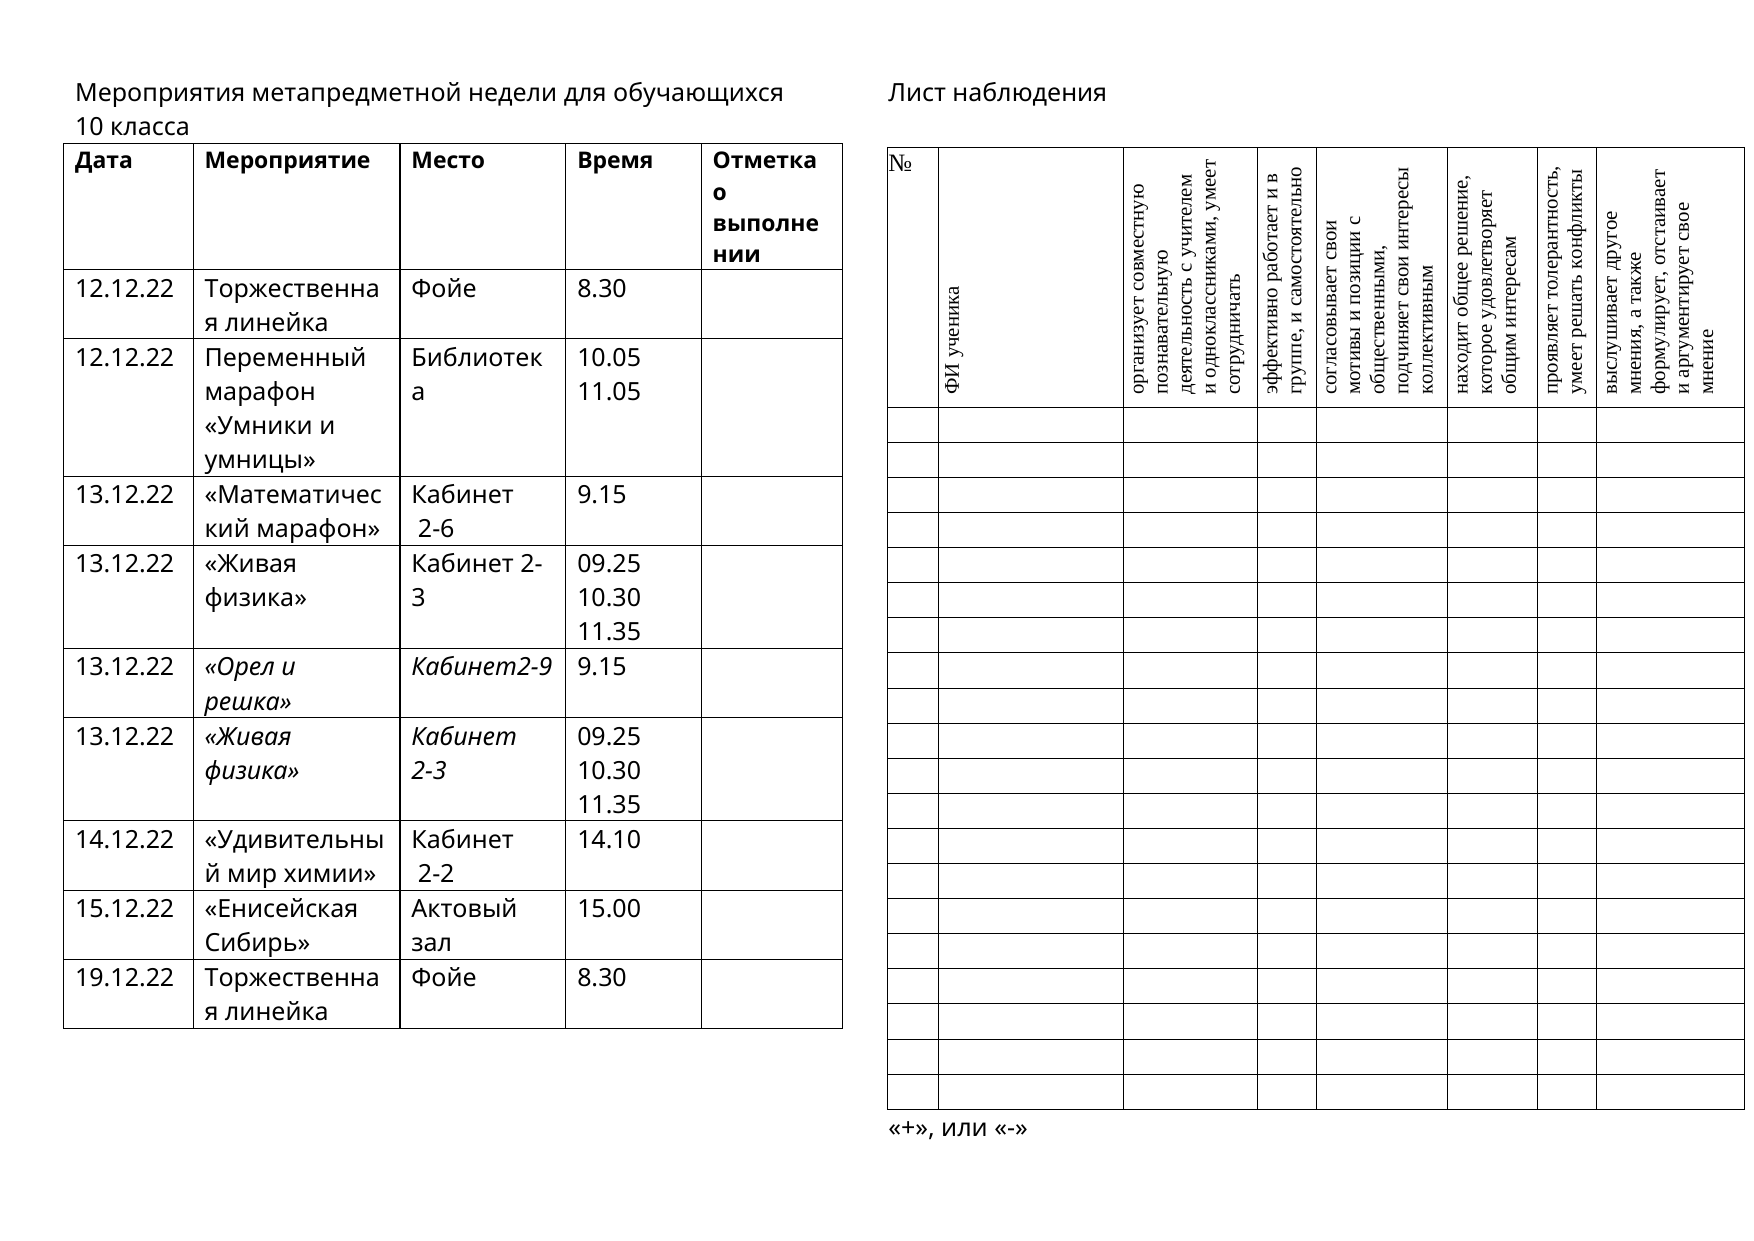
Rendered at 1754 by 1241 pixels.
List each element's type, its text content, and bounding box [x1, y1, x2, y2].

table_cell 10.05 11.05 [566, 339, 701, 476]
table_cell [939, 1004, 1123, 1038]
table_cell «Живая физика» [194, 546, 399, 648]
table_cell [1124, 478, 1257, 512]
table_cell [939, 408, 1123, 442]
table_cell [1448, 829, 1537, 863]
table_cell [888, 899, 938, 933]
table_cell [1597, 829, 1744, 863]
text Мероприятия метапредметной недели для обучающихся [75, 75, 870, 109]
table_cell [939, 724, 1123, 758]
table_cell [888, 1040, 938, 1073]
table_cell [1258, 1004, 1316, 1038]
table_cell 13.12.22 [64, 546, 193, 648]
table_cell [1124, 829, 1257, 863]
table_cell [1538, 1075, 1596, 1109]
table_cell [1124, 864, 1257, 898]
table_header эффективно работает и в группе, и самостоятельно [1258, 148, 1316, 407]
table_cell [1597, 724, 1744, 758]
table_cell [1597, 583, 1744, 617]
table_cell 15.12.22 [64, 891, 193, 959]
table_header проявляет толерантность, умеет решать конфликты [1538, 148, 1596, 407]
table_cell [1448, 653, 1537, 687]
table_cell [1597, 1075, 1744, 1109]
table_header № [888, 148, 938, 407]
table_cell [939, 934, 1123, 968]
table_cell [1448, 1075, 1537, 1109]
table_cell [1258, 759, 1316, 793]
table_cell [888, 864, 938, 898]
table_cell [939, 969, 1123, 1003]
table_cell [1597, 408, 1744, 442]
table_cell [1538, 548, 1596, 582]
table_cell [1597, 478, 1744, 512]
table_cell [939, 689, 1123, 722]
table_cell «Удивительный мир химии» [194, 821, 399, 889]
table_cell [939, 899, 1123, 933]
table_cell [1448, 934, 1537, 968]
table_header находит общее решение, которое удовлетворяет общим интересам [1448, 148, 1537, 407]
table_cell [888, 583, 938, 617]
table_cell [1258, 1075, 1316, 1109]
table_cell [1317, 969, 1447, 1003]
table_cell «Енисейская Сибирь» [194, 891, 399, 959]
table_cell [1124, 408, 1257, 442]
table_cell [888, 969, 938, 1003]
table_cell [1258, 1040, 1316, 1073]
table_cell [1124, 653, 1257, 687]
table_cell «Живая физика» [194, 718, 399, 820]
table_cell [1124, 969, 1257, 1003]
table_cell [1317, 1004, 1447, 1038]
table_cell [1258, 794, 1316, 828]
table_cell [1448, 899, 1537, 933]
table_header Время [566, 144, 701, 269]
table_cell [1317, 1040, 1447, 1073]
table_cell Фойе [401, 270, 565, 338]
table_cell [1538, 689, 1596, 722]
table_cell [1597, 689, 1744, 722]
table_cell [1538, 899, 1596, 933]
table_cell 09.25 10.30 11.35 [566, 718, 701, 820]
table_cell Кабинет2-9 [401, 649, 565, 717]
table_cell [1317, 829, 1447, 863]
table_cell [702, 649, 842, 717]
table_cell 15.00 [566, 891, 701, 959]
table_cell [939, 829, 1123, 863]
table_cell [1448, 689, 1537, 722]
table_cell Фойе [401, 960, 565, 1028]
table_cell [888, 689, 938, 722]
table_cell [1258, 653, 1316, 687]
table_cell Торжественная линейка [194, 960, 399, 1028]
table_cell [888, 724, 938, 758]
table_cell 09.25 10.30 11.35 [566, 546, 701, 648]
table_header Дата [64, 144, 193, 269]
table_cell [888, 794, 938, 828]
table_cell [1597, 864, 1744, 898]
table_cell [1317, 759, 1447, 793]
table_header Место [401, 144, 565, 269]
table_cell [1317, 899, 1447, 933]
table_header согласовывает свои мотивы и позиции с общественными, подчиняет свои интересы коллективным [1317, 148, 1447, 407]
table_cell [1538, 724, 1596, 758]
text Лист наблюдения [888, 75, 1683, 109]
table_cell [1448, 583, 1537, 617]
table_cell [1538, 864, 1596, 898]
table_cell 9.15 [566, 649, 701, 717]
table_cell [1124, 443, 1257, 477]
table_cell [1317, 618, 1447, 652]
table_cell [1317, 653, 1447, 687]
table_cell [1538, 478, 1596, 512]
table_cell [888, 653, 938, 687]
table_cell [1597, 618, 1744, 652]
table_cell [939, 864, 1123, 898]
table_cell [888, 829, 938, 863]
table_cell [888, 934, 938, 968]
table_cell [1258, 969, 1316, 1003]
table_cell [888, 1075, 938, 1109]
table_cell [1538, 969, 1596, 1003]
table_cell 13.12.22 [64, 649, 193, 717]
table_cell [1258, 548, 1316, 582]
table_cell Кабинет 2-6 [401, 477, 565, 545]
table_cell [888, 548, 938, 582]
table_cell [1124, 513, 1257, 547]
table_cell [939, 513, 1123, 547]
table_cell [1258, 583, 1316, 617]
table_cell [1124, 794, 1257, 828]
table_cell [1124, 1075, 1257, 1109]
table_cell [1448, 408, 1537, 442]
table_cell [1448, 724, 1537, 758]
table_cell Кабинет 2-3 [401, 718, 565, 820]
table_cell [1124, 548, 1257, 582]
table_cell [1448, 513, 1537, 547]
table_header Отметка о выполнении [702, 144, 842, 269]
table_cell 14.10 [566, 821, 701, 889]
table_cell [1317, 724, 1447, 758]
table_cell [939, 583, 1123, 617]
table_cell Переменный марафон «Умники и умницы» [194, 339, 399, 476]
table_cell [1538, 443, 1596, 477]
table_cell [939, 1040, 1123, 1073]
table_cell [888, 443, 938, 477]
table_cell 12.12.22 [64, 339, 193, 476]
table_cell [1448, 1040, 1537, 1073]
table_cell [888, 513, 938, 547]
table_cell [1124, 583, 1257, 617]
table_cell [702, 339, 842, 476]
table_cell [1124, 899, 1257, 933]
table_cell [1258, 443, 1316, 477]
text 10 класса [75, 109, 870, 143]
table_cell [1538, 618, 1596, 652]
table_cell [939, 548, 1123, 582]
table_cell [1597, 934, 1744, 968]
table_cell [939, 653, 1123, 687]
table_cell [1317, 478, 1447, 512]
table_cell [1258, 829, 1316, 863]
table_cell [1317, 583, 1447, 617]
table_cell «Орел и решка» [194, 649, 399, 717]
table_cell [1124, 1040, 1257, 1073]
table_cell [1597, 1004, 1744, 1038]
table_cell [1448, 618, 1537, 652]
table_header организует совместную познавательную деятельность с учителем и одноклассниками, умеет сотрудничать [1124, 148, 1257, 407]
table_cell [1258, 724, 1316, 758]
table_cell [939, 794, 1123, 828]
table_cell [702, 891, 842, 959]
table_cell [1597, 653, 1744, 687]
table_cell [1317, 443, 1447, 477]
table_cell [1448, 969, 1537, 1003]
table_cell [1258, 618, 1316, 652]
table_cell Актовый зал [401, 891, 565, 959]
table_cell [1258, 408, 1316, 442]
table_cell [1538, 513, 1596, 547]
table_cell [702, 270, 842, 338]
table_cell [939, 443, 1123, 477]
table_cell [1597, 513, 1744, 547]
table_cell [1124, 934, 1257, 968]
table_cell [1317, 408, 1447, 442]
table_cell [888, 478, 938, 512]
table_cell [939, 759, 1123, 793]
table_cell [1258, 513, 1316, 547]
table_cell [1538, 759, 1596, 793]
table_cell [1317, 794, 1447, 828]
text «+», или «-» [888, 1110, 1683, 1144]
table_cell [1597, 794, 1744, 828]
table_cell [702, 960, 842, 1028]
table_cell Библиотека [401, 339, 565, 476]
table_cell [1317, 934, 1447, 968]
table_cell [1258, 864, 1316, 898]
table_cell [1258, 934, 1316, 968]
table_cell [1538, 653, 1596, 687]
table_cell [1124, 689, 1257, 722]
table_cell [1597, 443, 1744, 477]
table_cell [1448, 478, 1537, 512]
table_header ФИ ученика [939, 148, 1123, 407]
table_cell [1597, 548, 1744, 582]
table_cell [1317, 513, 1447, 547]
table_cell Торжественная линейка [194, 270, 399, 338]
table_header выслушивает другое мнения, а также формулирует, отстаивает и аргументирует свое мнение [1597, 148, 1744, 407]
table_cell 13.12.22 [64, 477, 193, 545]
table_cell [1597, 1040, 1744, 1073]
table_cell [1448, 864, 1537, 898]
table_cell [888, 618, 938, 652]
table_cell [1258, 689, 1316, 722]
table_cell [1448, 759, 1537, 793]
table_cell [939, 478, 1123, 512]
table_cell [1124, 724, 1257, 758]
table_header Мероприятие [194, 144, 399, 269]
table_cell 8.30 [566, 270, 701, 338]
table_cell 8.30 [566, 960, 701, 1028]
table_cell 13.12.22 [64, 718, 193, 820]
table_cell [1258, 899, 1316, 933]
table_cell [1538, 794, 1596, 828]
table_cell Кабинет 2-3 [401, 546, 565, 648]
table_cell [1538, 583, 1596, 617]
table_cell [1124, 759, 1257, 793]
table_cell 9.15 [566, 477, 701, 545]
table_cell [939, 1075, 1123, 1109]
table_cell [1597, 969, 1744, 1003]
table_cell [1124, 618, 1257, 652]
table_cell [939, 618, 1123, 652]
table_cell [702, 718, 842, 820]
table_cell [888, 759, 938, 793]
table_cell [702, 546, 842, 648]
table_cell [702, 477, 842, 545]
table_cell [1124, 1004, 1257, 1038]
table_cell 14.12.22 [64, 821, 193, 889]
table_cell [702, 821, 842, 889]
table_cell [1538, 1040, 1596, 1073]
table_cell [1538, 934, 1596, 968]
table_cell [1317, 864, 1447, 898]
table_cell [1538, 1004, 1596, 1038]
table_cell [888, 408, 938, 442]
table_cell [1317, 689, 1447, 722]
table_cell [1448, 548, 1537, 582]
table_cell [1258, 478, 1316, 512]
table_cell «Математический марафон» [194, 477, 399, 545]
table_cell [1597, 759, 1744, 793]
table_cell [1448, 443, 1537, 477]
table_cell 19.12.22 [64, 960, 193, 1028]
table_cell [1317, 1075, 1447, 1109]
table_cell [1317, 548, 1447, 582]
table_cell [1597, 899, 1744, 933]
table_cell 12.12.22 [64, 270, 193, 338]
table_cell [1448, 794, 1537, 828]
table_cell [1448, 1004, 1537, 1038]
table_cell [888, 1004, 938, 1038]
table_cell Кабинет 2-2 [401, 821, 565, 889]
table_cell [1538, 829, 1596, 863]
table_cell [1538, 408, 1596, 442]
